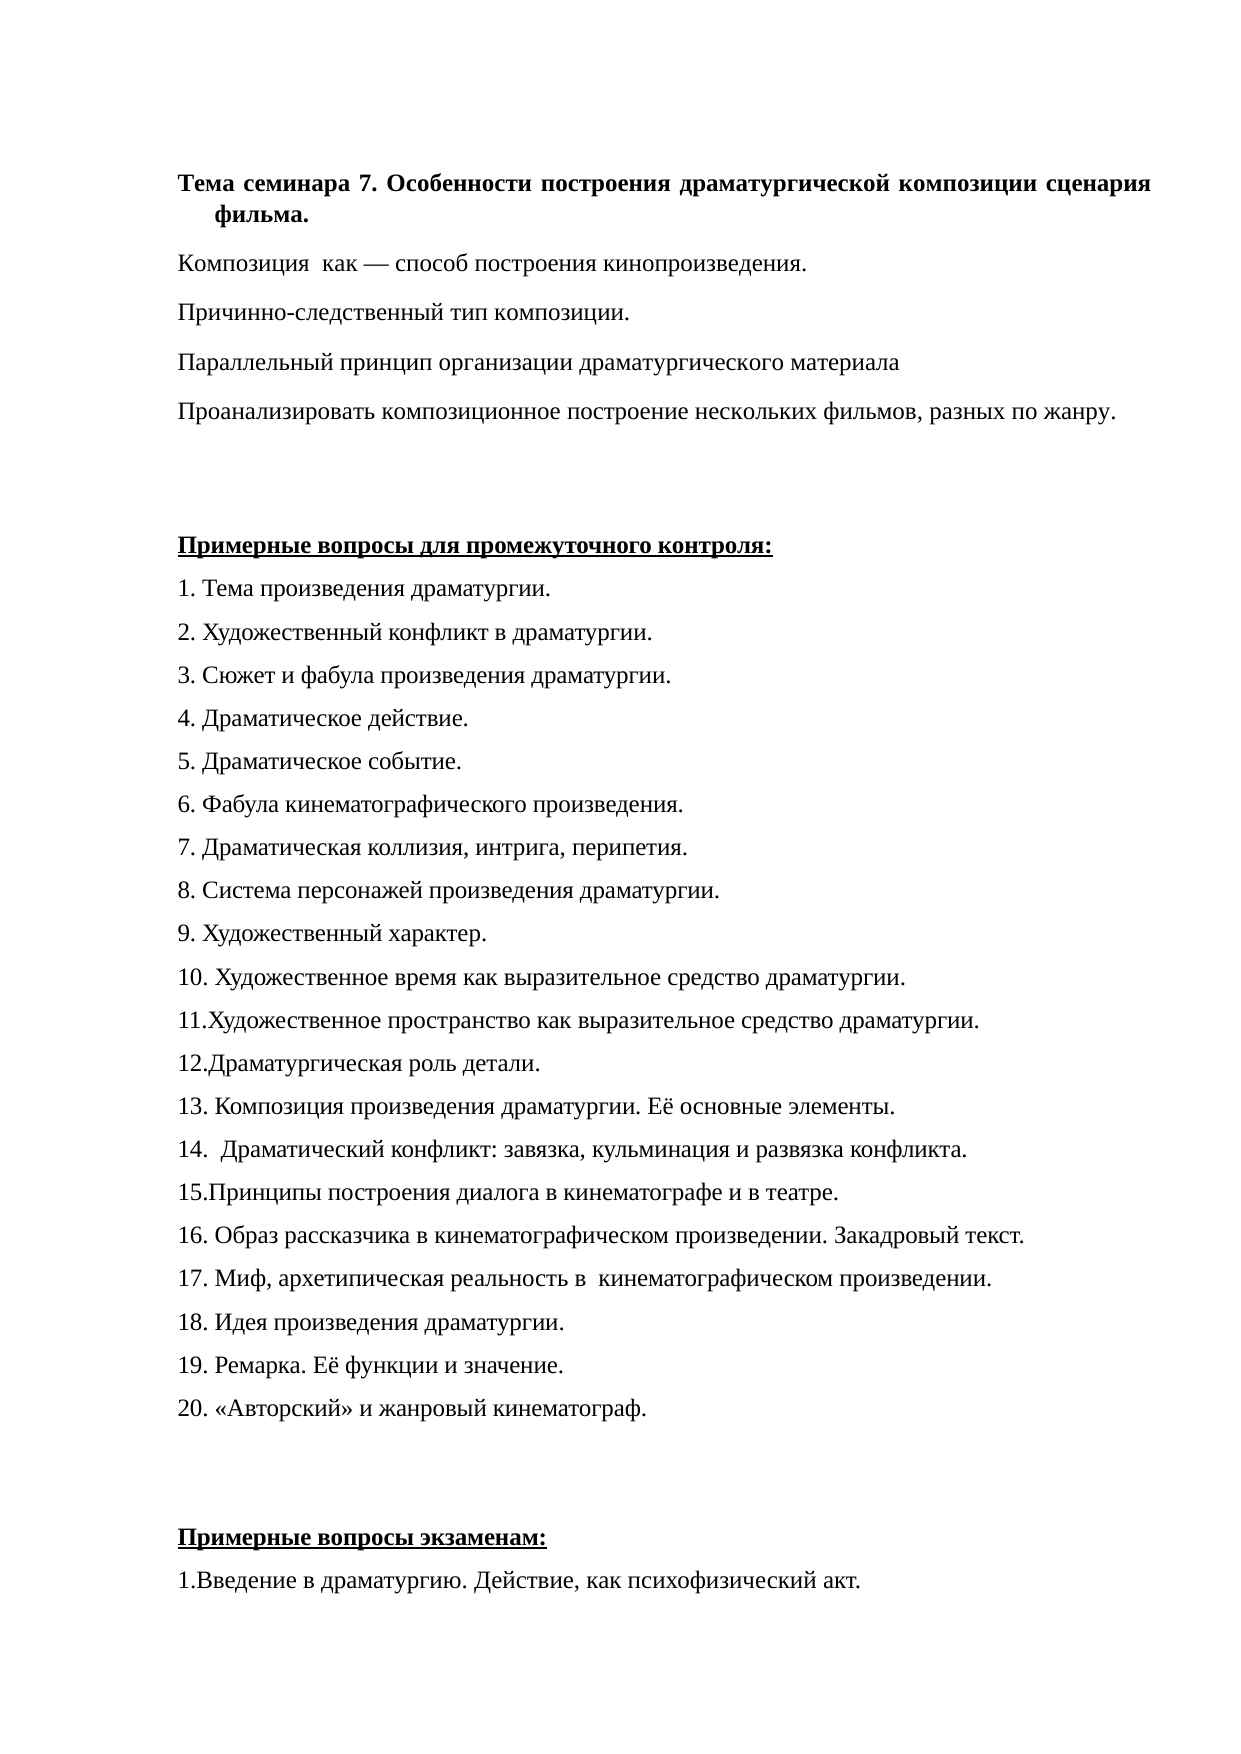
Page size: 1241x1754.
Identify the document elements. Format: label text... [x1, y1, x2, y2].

text Тема семинара 7. Особенности построения драматургической композиции сценария фильма. [177, 167, 1152, 228]
text 16. Образ рассказчика в кинематографическом произведении. Закадровый текст. [177, 1220, 1152, 1249]
text 9. Художественный характер. [177, 918, 1152, 947]
text 13. Композиция произведения драматургии. Её основные элементы. [177, 1091, 1152, 1120]
text Параллельный принцип организации драматургического материала [177, 346, 1152, 376]
text 17. Миф, архетипическая реальность в кинематографическом произведении. [177, 1263, 1152, 1292]
text 5. Драматическое событие. [177, 746, 1152, 775]
text 11.Художественное пространство как выразительное средство драматургии. 12.Драматургическая роль детали. [177, 1005, 1152, 1077]
text 14. Драматический конфликт: завязка, кульминация и развязка конфликта. [177, 1134, 1152, 1163]
text Примерные вопросы экзаменам: [177, 1522, 1152, 1551]
text 18. Идея произведения драматургии. [177, 1307, 1152, 1335]
text Композиция как — способ построения кинопроизведения. [177, 247, 1152, 278]
text 8. Система персонажей произведения драматургии. [177, 875, 1152, 904]
text Причинно-следственный тип композиции. [177, 296, 1152, 327]
text 4. Драматическое действие. [177, 703, 1152, 732]
text Примерные вопросы для промежуточного контроля: [177, 530, 1152, 559]
text 7. Драматическая коллизия, интрига, перипетия. [177, 832, 1152, 861]
text 10. Художественное время как выразительное средство драматургии. [177, 962, 1152, 990]
text Проанализировать композиционное построение нескольких фильмов, разных по жанру. [177, 395, 1152, 426]
text 1.Введение в драматургию. Действие, как психофизический акт. [177, 1565, 1152, 1594]
text 1. Тема произведения драматургии. [177, 573, 1152, 602]
text 6. Фабула кинематографического произведения. [177, 789, 1152, 818]
text 19. Ремарка. Её функции и значение. [177, 1350, 1152, 1378]
text 3. Сюжет и фабула произведения драматургии. [177, 660, 1152, 688]
text 2. Художественный конфликт в драматургии. [177, 617, 1152, 645]
text 15.Принципы построения диалога в кинематографе и в театре. [177, 1177, 1152, 1206]
text 20. «Авторский» и жанровый кинематограф. [177, 1393, 1152, 1422]
